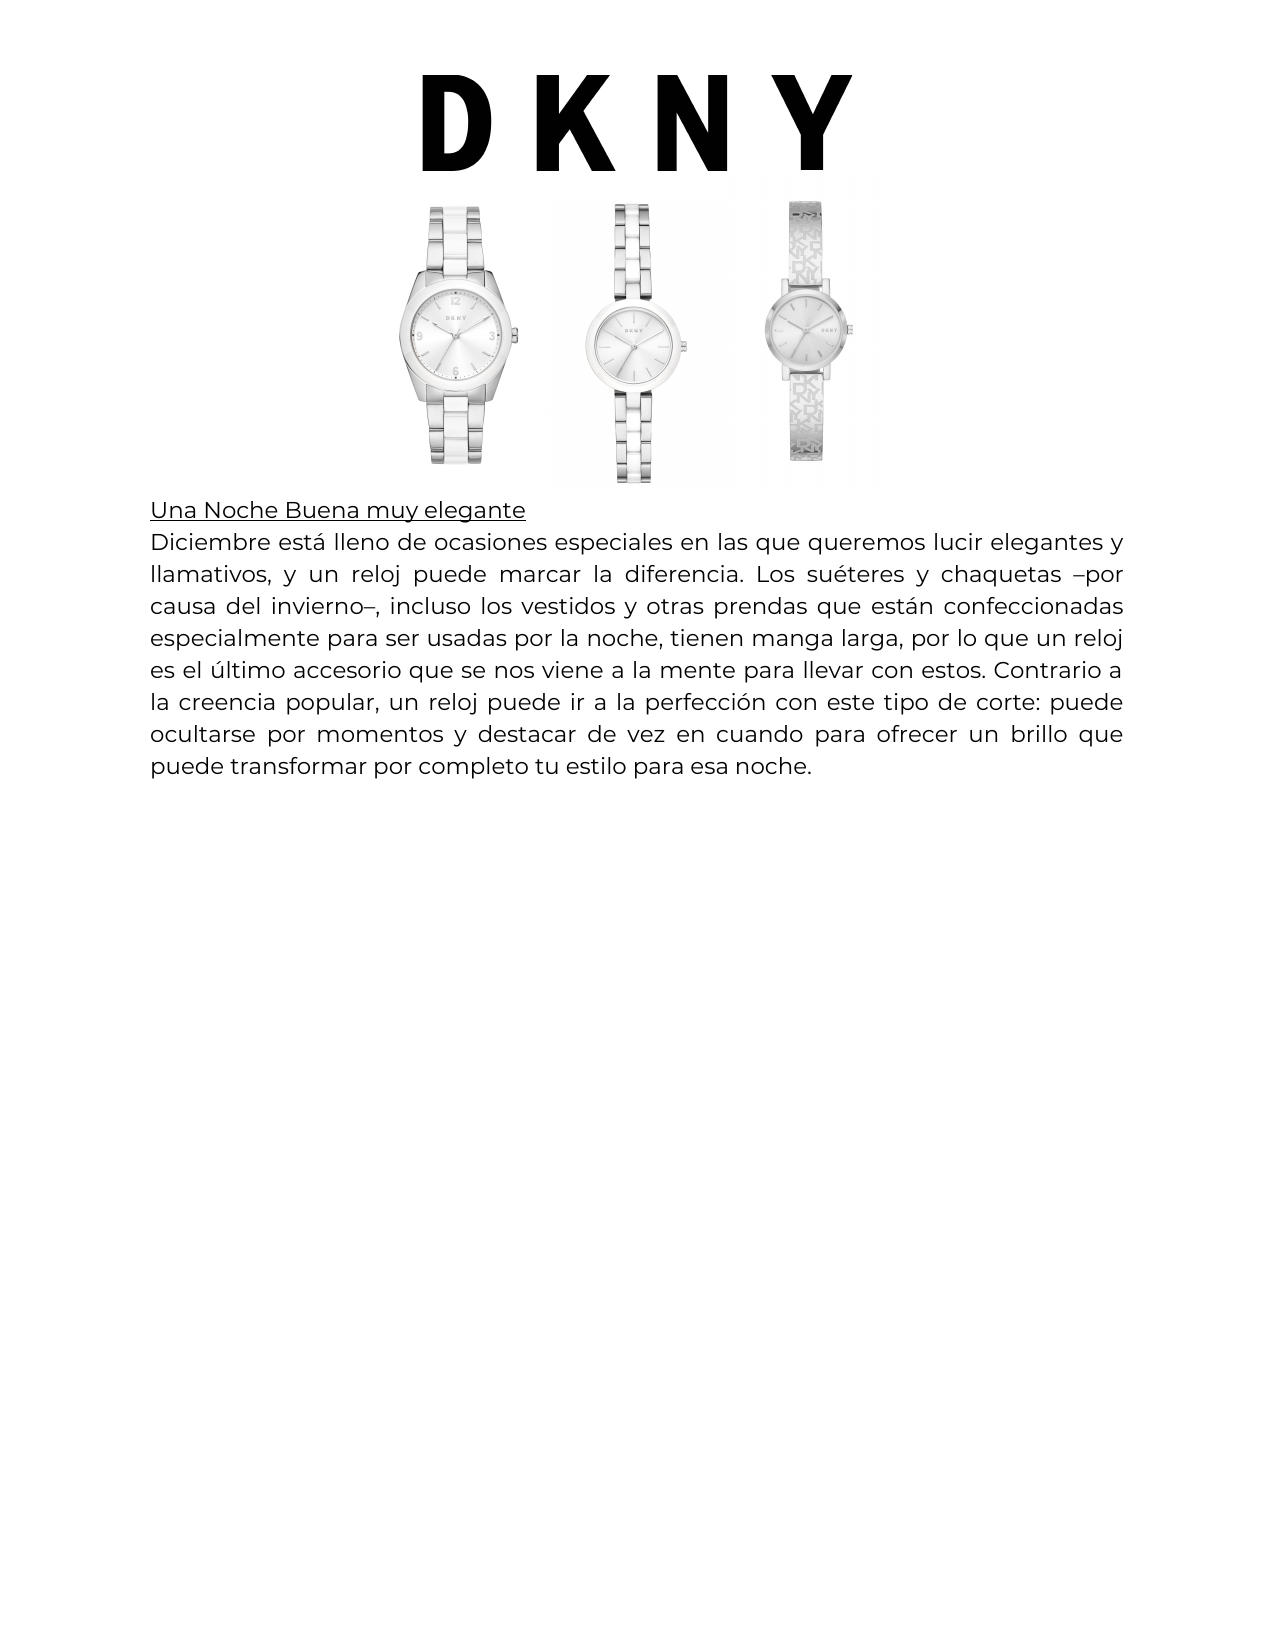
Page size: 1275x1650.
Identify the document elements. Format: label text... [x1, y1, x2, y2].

picture [390, 75, 885, 492]
text Una Noche Buena muy elegante [150, 496, 1125, 524]
text Diciembre está lleno de ocasiones especiales en las que queremos lucir elegantes y llamativos, y un reloj puede marcar la diferencia. Los suéteres y chaquetas –por causa del invierno–, incluso los vestidos y otras prendas que están confeccionadas especialmente para ser usadas por la noche, tienen manga larga, por lo que un reloj es el último accesorio que se nos viene a la mente para llevar con estos. Contrario a la creencia popular, un reloj puede ir a la perfección con este tipo de corte: puede ocultarse por momentos y destacar de vez en cuando para ofrecer un brillo que puede transformar por completo tu estilo para esa noche. [150, 528, 1125, 781]
